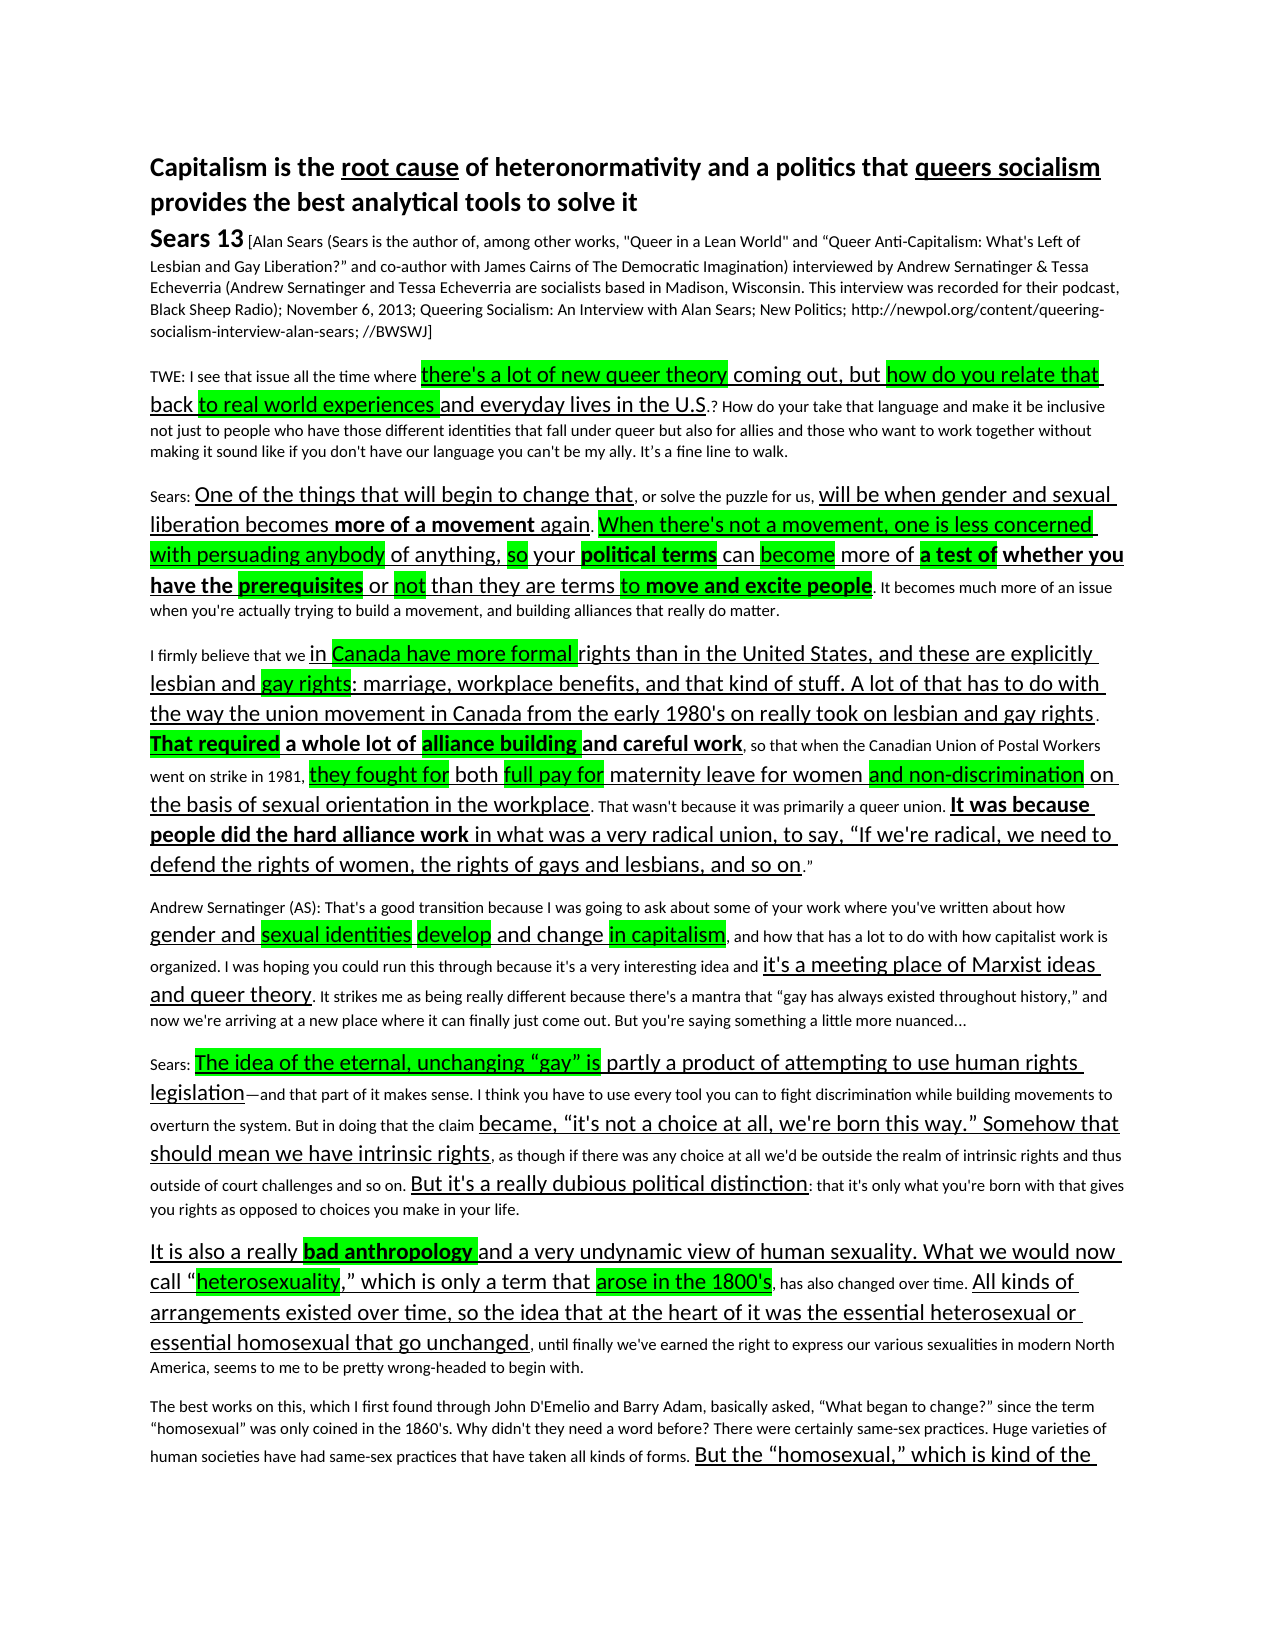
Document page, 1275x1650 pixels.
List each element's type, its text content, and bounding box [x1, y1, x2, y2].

subtitle Capitalism is the root cause of heteronormativity and a politics that queers socialism provides the best analytical tools to solve it [150, 150, 1125, 219]
text Sears: The idea of the eternal, unchanging “gay” is partly a product of attempting to use human rights legislation—and that part of it makes sense. I think you have to use every tool you can to fight discrimination while building movements to overturn the system. But in doing that the claim became, “it's not a choice at all, we're born this way.” Somehow that should mean we have intrinsic rights, as though if there was any choice at all we'd be outside the realm of intrinsic rights and thus outside of court challenges and so on. But it's a really dubious political distinction: that it's only what you're born with that gives you rights as opposed to choices you make in your life. [150, 1048, 1125, 1219]
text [150, 1396, 1125, 1468]
text Sears 13 [Alan Sears (Sears is the author of, among other works, "Queer in a Lean World" and “Queer Anti-Capitalism: What's Left of Lesbian and Gay Liberation?” and co-author with James Cairns of The Democratic Imagination) interviewed by Andrew Sernatinger & Tessa Echeverria (Andrew Sernatinger and Tessa Echeverria are socialists based in Madison, Wisconsin. This interview was recorded for their podcast, Black Sheep Radio); November 6, 2013; Queering Socialism: An Interview with Alan Sears; New Politics; http://newpol.org/content/queering-socialism-interview-alan-sears; //BWSWJ] [150, 221, 1125, 342]
text It is also a really bad anthropology and a very undynamic view of human sexuality. What we would now call “heterosexuality,” which is only a term that arose in the 1800's, has also changed over time. All kinds of arrangements existed over time, so the idea that at the heart of it was the essential heterosexual or essential homosexual that go unchanged, until finally we've earned the right to express our various sexualities in modern North America, seems to me to be pretty wrong-headed to begin with. [150, 1237, 1125, 1378]
text I firmly believe that we in Canada have more formal rights than in the United States, and these are explicitly lesbian and gay rights: marriage, workplace benefits, and that kind of stuff. A lot of that has to do with the way the union movement in Canada from the early 1980's on really took on lesbian and gay rights. That required a whole lot of alliance building and careful work, so that when the Canadian Union of Postal Workers went on strike in 1981, they fought for both full pay for maternity leave for women and non-discrimination on the basis of sexual orientation in the workplace. That wasn't because it was primarily a queer union. It was because people did the hard alliance work in what was a very radical union, to say, “If we're radical, we need to defend the rights of women, the rights of gays and lesbians, and so on.” [150, 639, 1125, 878]
text TWE: I see that issue all the time where there's a lot of new queer theory coming out, but how do you relate that back to real world experiences and everyday lives in the U.S.? How do your take that language and make it be inclusive not just to people who have those different identities that fall under queer but also for allies and those who want to work together without making it sound like if you don't have our language you can't be my ally. It’s a fine line to walk. [150, 360, 1125, 462]
text Sears: One of the things that will begin to change that, or solve the puzzle for us, will be when gender and sexual liberation becomes more of a movement again. When there's not a movement, one is less concerned with persuading anybody of anything, so your political terms can become more of a test of whether you have the prerequisites or not than they are terms to move and excite people. It becomes much more of an issue when you're actually trying to build a movement, and building alliances that really do matter. [150, 480, 1125, 621]
text Andrew Sernatinger (AS): That's a good transition because I was going to ask about some of your work where you've written about how gender and sexual identities develop and change in capitalism, and how that has a lot to do with how capitalist work is organized. I was hoping you could run this through because it's a very interesting idea and it's a meeting place of Marxist ideas and queer theory. It strikes me as being really different because there's a mantra that “gay has always existed throughout history,” and now we're arriving at a new place where it can finally just come out. But you're saying something a little more nuanced... [150, 897, 1125, 1030]
